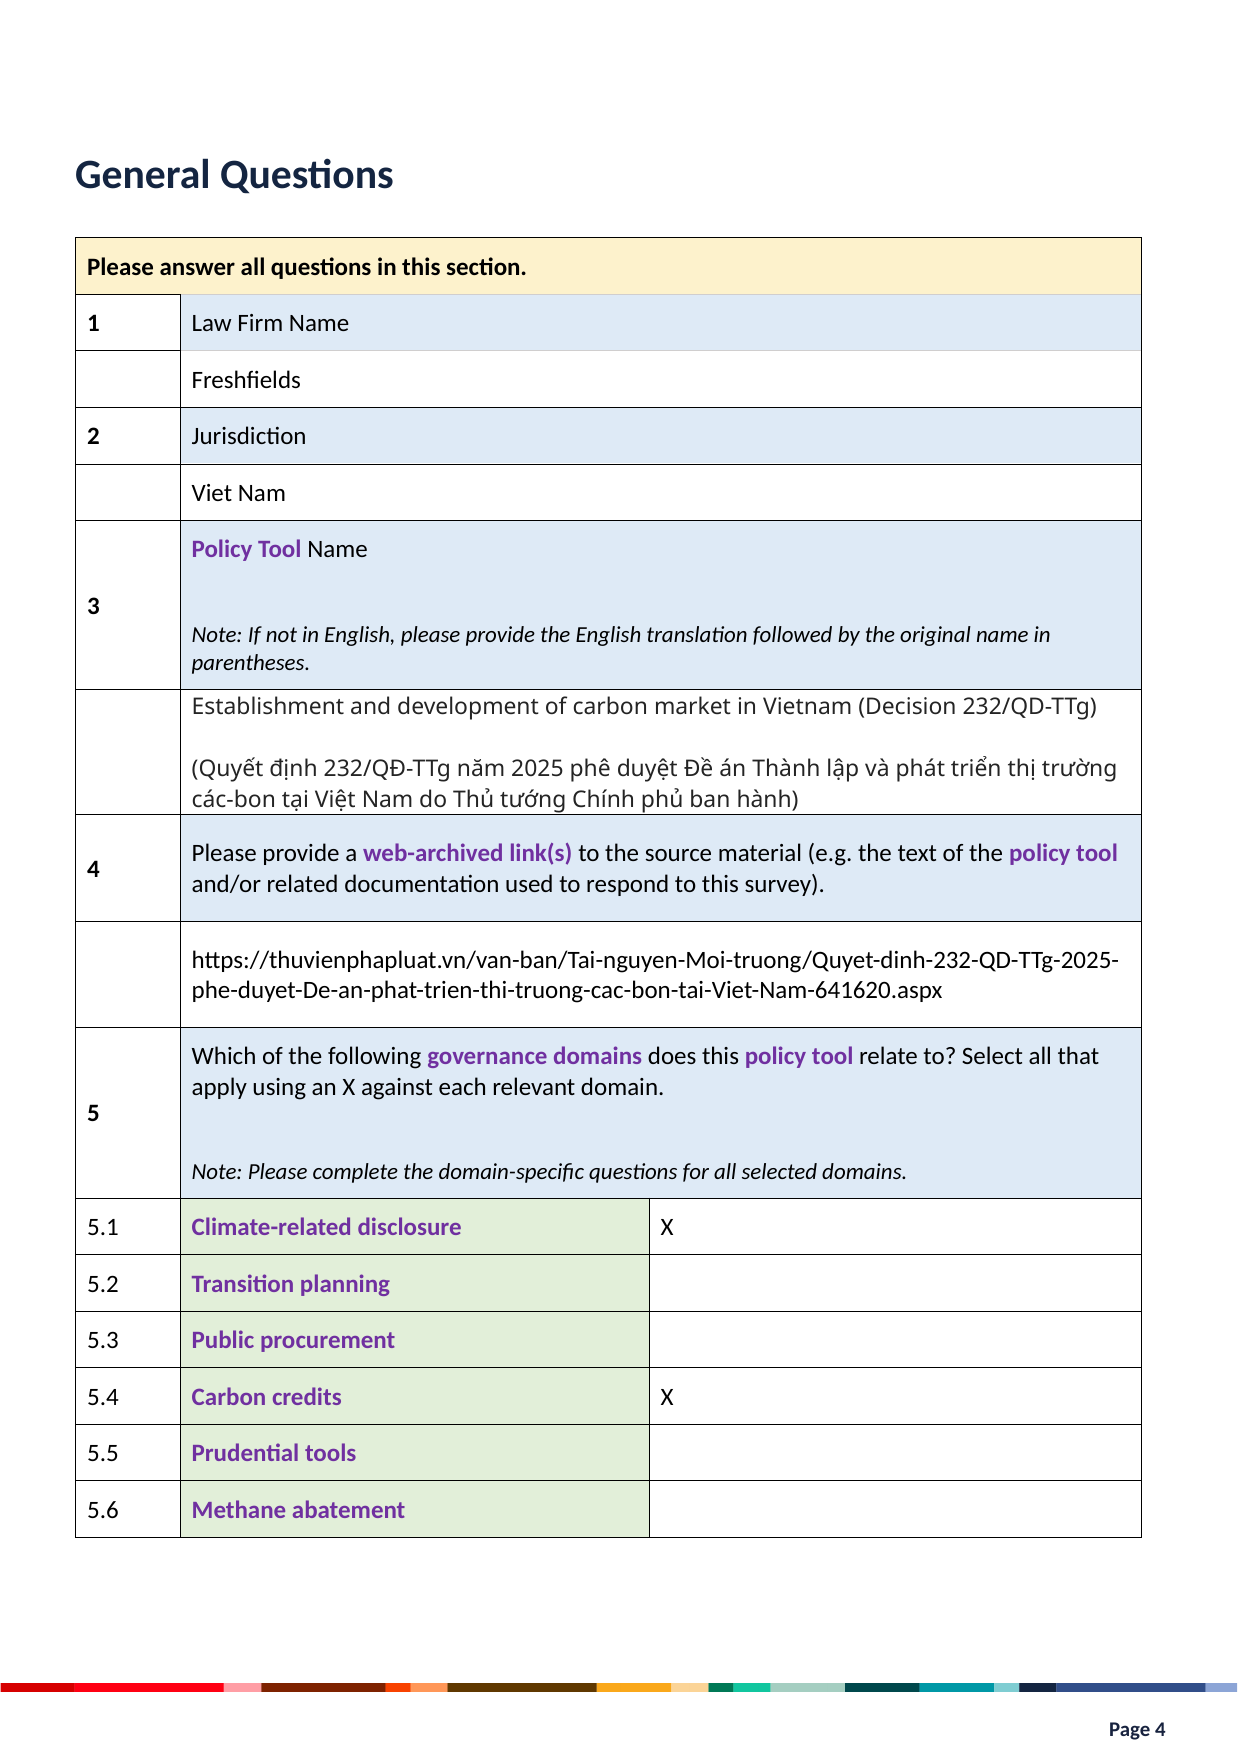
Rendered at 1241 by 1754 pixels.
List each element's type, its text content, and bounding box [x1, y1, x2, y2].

table_cell Climate-related disclosure [181, 1199, 649, 1254]
table_cell Prudential tools [181, 1425, 649, 1480]
table_cell 5.5 [76, 1425, 180, 1480]
table_cell Please provide a web-archived link(s) to the source material (e.g. the text of the policy tool and/or related documentation used to respond to this survey). [181, 815, 1141, 921]
table_cell 5.1 [76, 1199, 180, 1254]
picture [0, 1683, 1236, 1692]
table_cell [76, 465, 180, 520]
table_cell X [650, 1368, 1141, 1424]
table_cell 5.4 [76, 1368, 180, 1424]
table_cell [650, 1312, 1141, 1367]
table_cell Policy Tool Name Note: If not in English, please provide the English translation followed by the original name in parentheses. [181, 521, 1141, 689]
subtitle General Questions [75, 148, 1165, 199]
table_cell [650, 1425, 1141, 1480]
table_cell Public procurement [181, 1312, 649, 1367]
table_cell [650, 1481, 1141, 1537]
table_cell 1 [76, 295, 180, 350]
table_cell Viet Nam [181, 465, 1141, 520]
table_cell Law Firm Name [181, 295, 1141, 350]
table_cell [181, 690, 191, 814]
table_cell [650, 1255, 1141, 1311]
table_cell 5.3 [76, 1312, 180, 1367]
table_cell [76, 922, 180, 1027]
table_cell Transition planning [181, 1255, 649, 1311]
table_cell X [650, 1199, 1141, 1254]
table_header Please answer all questions in this section. [76, 238, 1141, 294]
table_cell 2 [76, 408, 180, 463]
table_cell 5 [76, 1028, 180, 1198]
table_cell Freshfields [181, 351, 1141, 407]
table_cell Carbon credits [181, 1368, 649, 1424]
table_cell 5.2 [76, 1255, 180, 1311]
table_cell Methane abatement [181, 1481, 649, 1537]
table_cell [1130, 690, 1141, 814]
table_cell Which of the following governance domains does this policy tool relate to? Select all that apply using an X against each relevant domain. Note: Please complete the domain-specific questions for all selected domains. [181, 1028, 1141, 1198]
table_cell 3 [76, 521, 180, 689]
table_cell [76, 351, 180, 407]
table_cell https://thuvienphapluat.vn/van-ban/Tai-nguyen-Moi-truong/Quyet-dinh-232-QD-TTg-2025-phe-duyet-De-an-phat-trien-thi-truong-cac-bon-tai-Viet-Nam-641620.aspx [181, 922, 1141, 1027]
table_cell 5.6 [76, 1481, 180, 1537]
table_cell 4 [76, 815, 180, 921]
table_cell [76, 690, 180, 814]
table_cell Jurisdiction [181, 408, 1141, 463]
